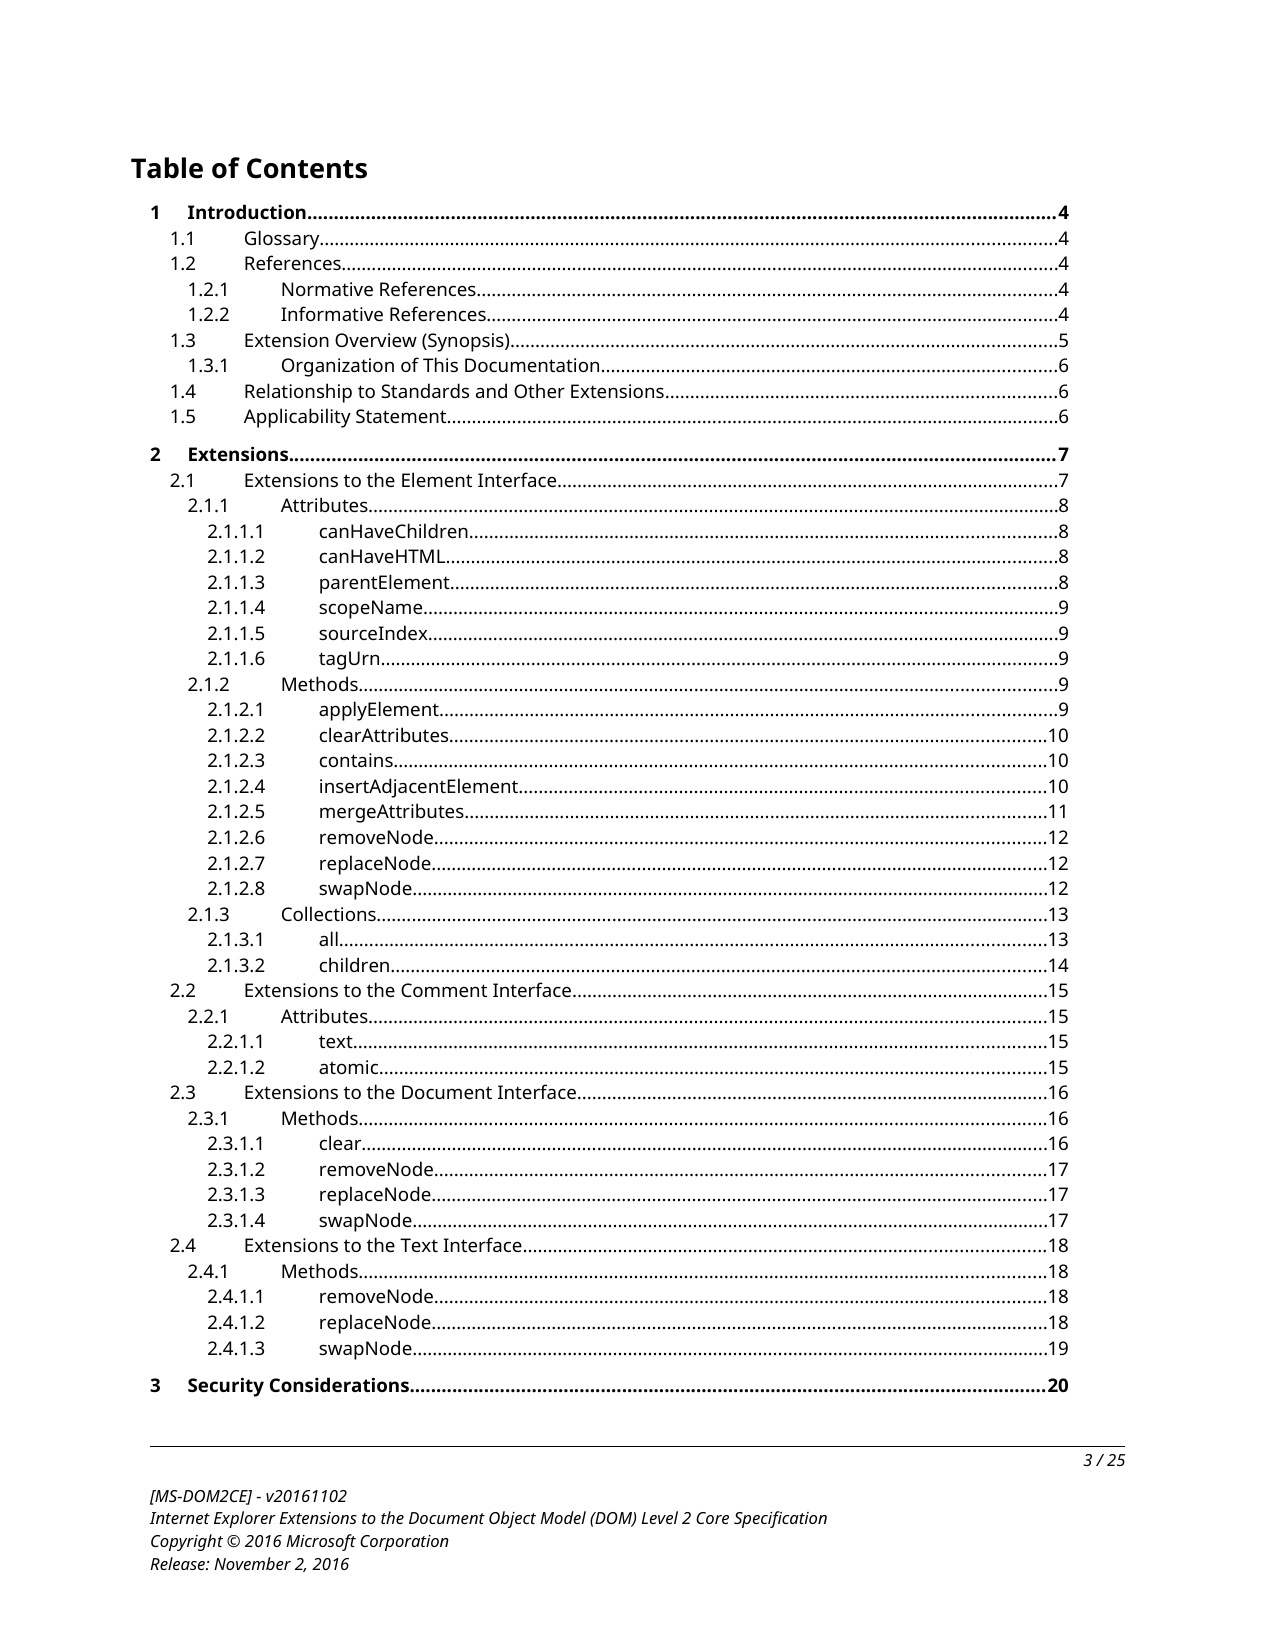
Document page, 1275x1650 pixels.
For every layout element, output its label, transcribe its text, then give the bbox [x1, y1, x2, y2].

text 2.2 Extensions to the Comment Interface 15 [169, 977, 1078, 1003]
text 1.4 Relationship to Standards and Other Extensions 6 [169, 378, 1078, 403]
text 1.3.1 Organization of This Documentation 6 [187, 352, 1078, 378]
text 2.1.2.3 contains 10 [207, 748, 1078, 773]
text 2.1.2.1 applyElement 9 [207, 697, 1078, 722]
text 2.3.1.3 replaceNode 17 [207, 1182, 1078, 1207]
text 2.1.2.8 swapNode 12 [207, 875, 1078, 901]
text 2.1.1.6 tagUrn 9 [207, 646, 1078, 671]
text 3 Security Considerations 20 [150, 1373, 1078, 1398]
text 2.4 Extensions to the Text Interface 18 [169, 1233, 1078, 1258]
text 2.1.1.1 canHaveChildren 8 [207, 518, 1078, 544]
text 2.2.1 Attributes 15 [187, 1003, 1078, 1028]
text 2.4.1 Methods 18 [187, 1258, 1078, 1284]
text 2.1.1 Attributes 8 [187, 493, 1078, 518]
text 2.1.3 Collections 13 [187, 901, 1078, 926]
text 2.1.2.5 mergeAttributes 11 [207, 799, 1078, 824]
text 2.1.2 Methods 9 [187, 671, 1078, 697]
text 2.1.1.5 sourceIndex 9 [207, 620, 1078, 646]
text 1.2.2 Informative References 4 [187, 301, 1078, 327]
text 2.1.1.2 canHaveHTML 8 [207, 544, 1078, 569]
text 2.2.1.2 atomic 15 [207, 1054, 1078, 1079]
text 1.5 Applicability Statement 6 [169, 403, 1078, 429]
text 2 Extensions 7 [150, 442, 1078, 467]
text 2.1.1.4 scopeName 9 [207, 595, 1078, 620]
text 2.2.1.1 text 15 [207, 1028, 1078, 1054]
text 2.4.1.1 removeNode 18 [207, 1284, 1078, 1309]
text 1.1 Glossary 4 [169, 225, 1078, 250]
text 2.3.1 Methods 16 [187, 1105, 1078, 1131]
text 2.3 Extensions to the Document Interface 16 [169, 1079, 1078, 1105]
text 2.1.3.1 all 13 [207, 926, 1078, 952]
text 2.4.1.3 swapNode 19 [207, 1335, 1078, 1360]
text 2.1.2.7 replaceNode 12 [207, 850, 1078, 875]
subtitle Table of Contents [131, 150, 1125, 187]
text 2.3.1.1 clear 16 [207, 1131, 1078, 1156]
text 2.3.1.4 swapNode 17 [207, 1207, 1078, 1233]
text 2.1 Extensions to the Element Interface 7 [169, 467, 1078, 493]
text 1.2.1 Normative References 4 [187, 276, 1078, 301]
text 1 Introduction 4 [150, 199, 1078, 225]
text 1.3 Extension Overview (Synopsis) 5 [169, 327, 1078, 352]
text 2.3.1.2 removeNode 17 [207, 1156, 1078, 1182]
text 2.1.3.2 children 14 [207, 952, 1078, 977]
text 2.4.1.2 replaceNode 18 [207, 1309, 1078, 1335]
text 2.1.2.2 clearAttributes 10 [207, 722, 1078, 748]
text 2.1.2.4 insertAdjacentElement 10 [207, 773, 1078, 799]
text 2.1.2.6 removeNode 12 [207, 824, 1078, 850]
text 2.1.1.3 parentElement 8 [207, 569, 1078, 595]
text 1.2 References 4 [169, 250, 1078, 276]
